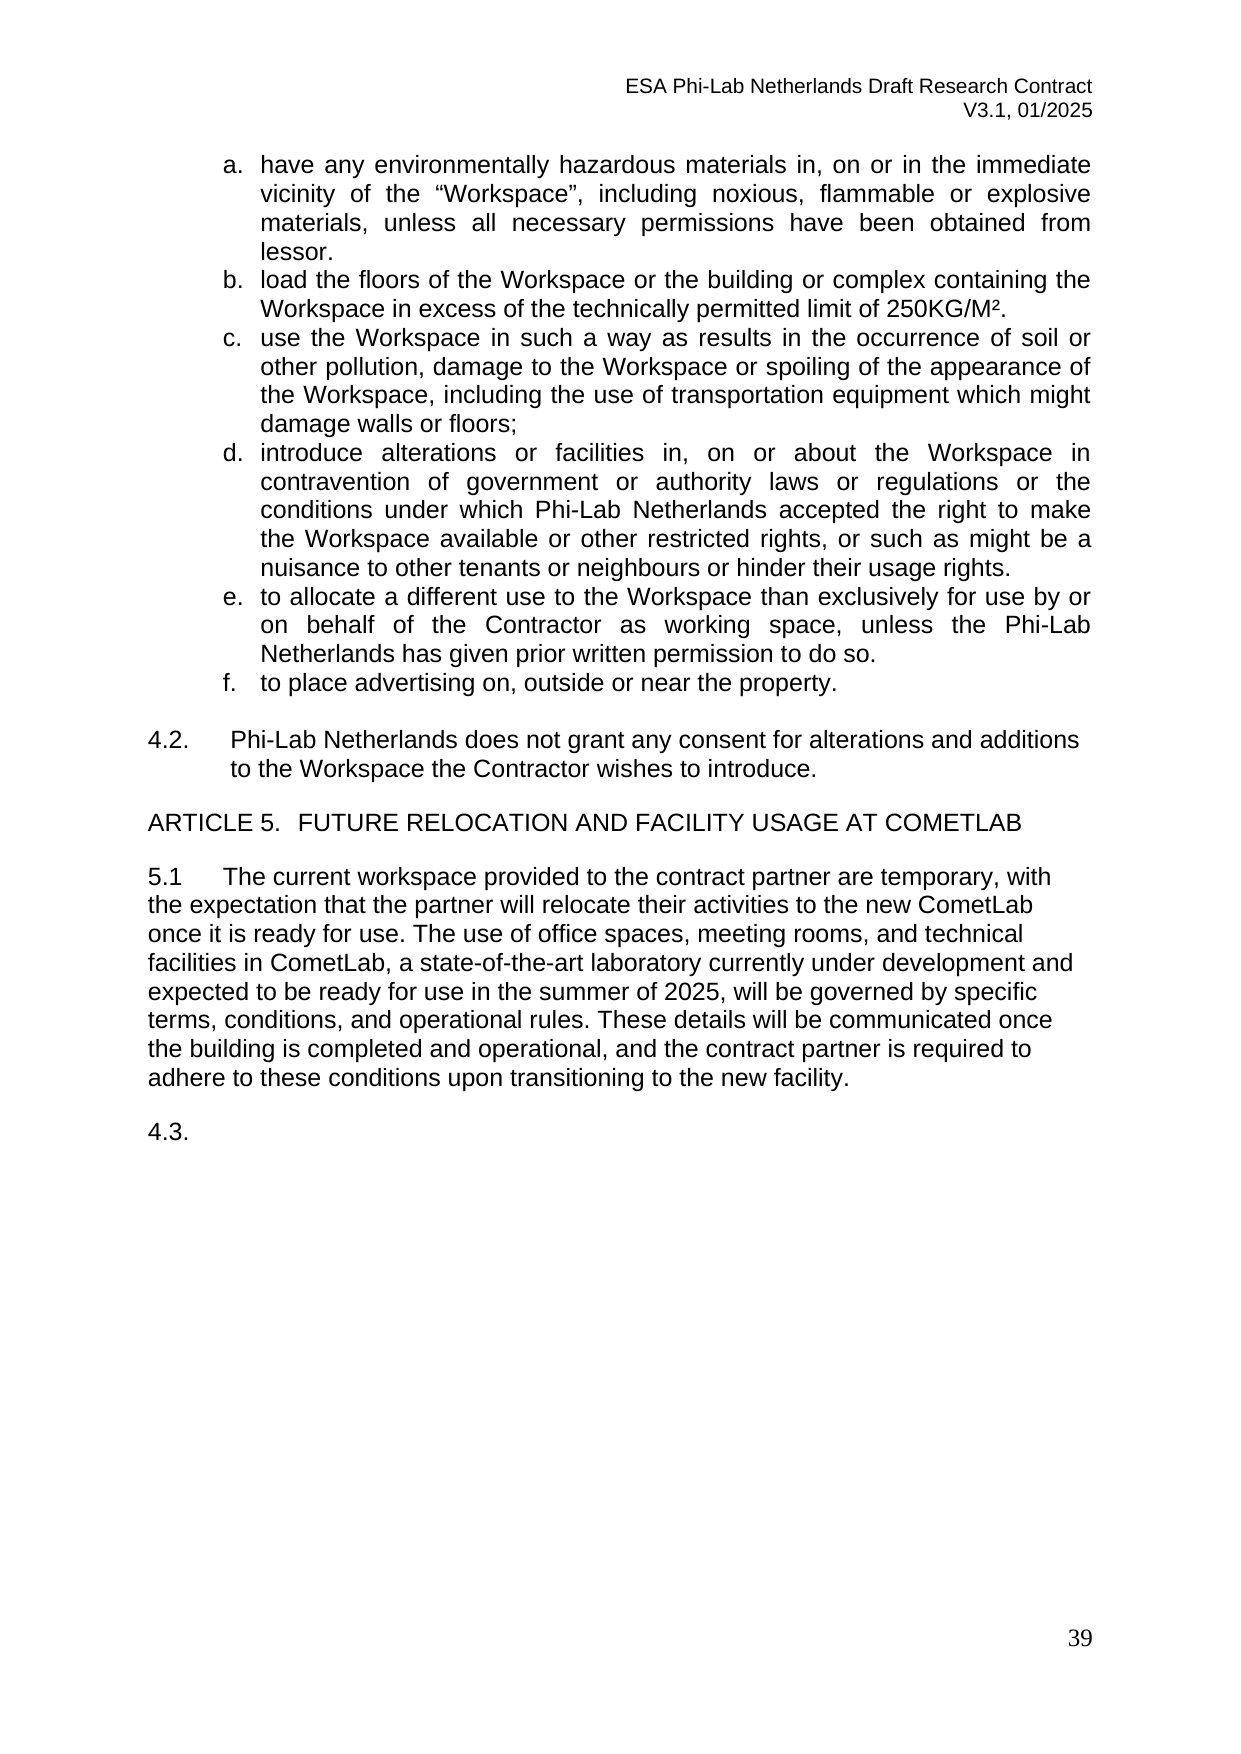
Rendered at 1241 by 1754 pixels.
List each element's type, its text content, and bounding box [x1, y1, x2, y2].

list have any environmentally hazardous materials in, on or in the immediate vicinity of the “Workspace”, including noxious, flammable or explosive materials, unless all necessary permissions have been obtained from lessor. [223, 150, 1093, 265]
list Phi-Lab Netherlands does not grant any consent for alterations and additions to the Workspace the Contractor wishes to introduce. [148, 725, 1093, 783]
list load the floors of the Workspace or the building or complex containing the Workspace in excess of the technically permitted limit of 250KG/M². [223, 265, 1093, 323]
list to allocate a different use to the Workspace than exclusively for use by or on behalf of the Contractor as working space, unless the Phi-Lab Netherlands has given prior written permission to do so. [223, 582, 1093, 668]
text 5.1 The current workspace provided to the contract partner are temporary, with the expectation that the partner will relocate their activities to the new CometLab once it is ready for use. The use of office spaces, meeting rooms, and technical facilities in CometLab, a state-of-the-art laboratory currently under development and expected to be ready for use in the summer of 2025, will be governed by specific terms, conditions, and operational rules. These details will be communicated once the building is completed and operational, and the contract partner is required to adhere to these conditions upon transitioning to the new facility. [148, 862, 1093, 1092]
text ARTICLE 5. FUTURE RELOCATION AND FACILITY USAGE AT COMETLAB [148, 808, 1093, 837]
list use the Workspace in such a way as results in the occurrence of soil or other pollution, damage to the Workspace or spoiling of the appearance of the Workspace, including the use of transportation equipment which might damage walls or floors; [223, 323, 1093, 438]
list introduce alterations or facilities in, on or about the Workspace in contravention of government or authority laws or regulations or the conditions under which Phi-Lab Netherlands accepted the right to make the Workspace available or other restricted rights, or such as might be a nuisance to other tenants or neighbours or hinder their usage rights. [223, 438, 1093, 582]
list to place advertising on, outside or near the property. [223, 668, 1093, 697]
